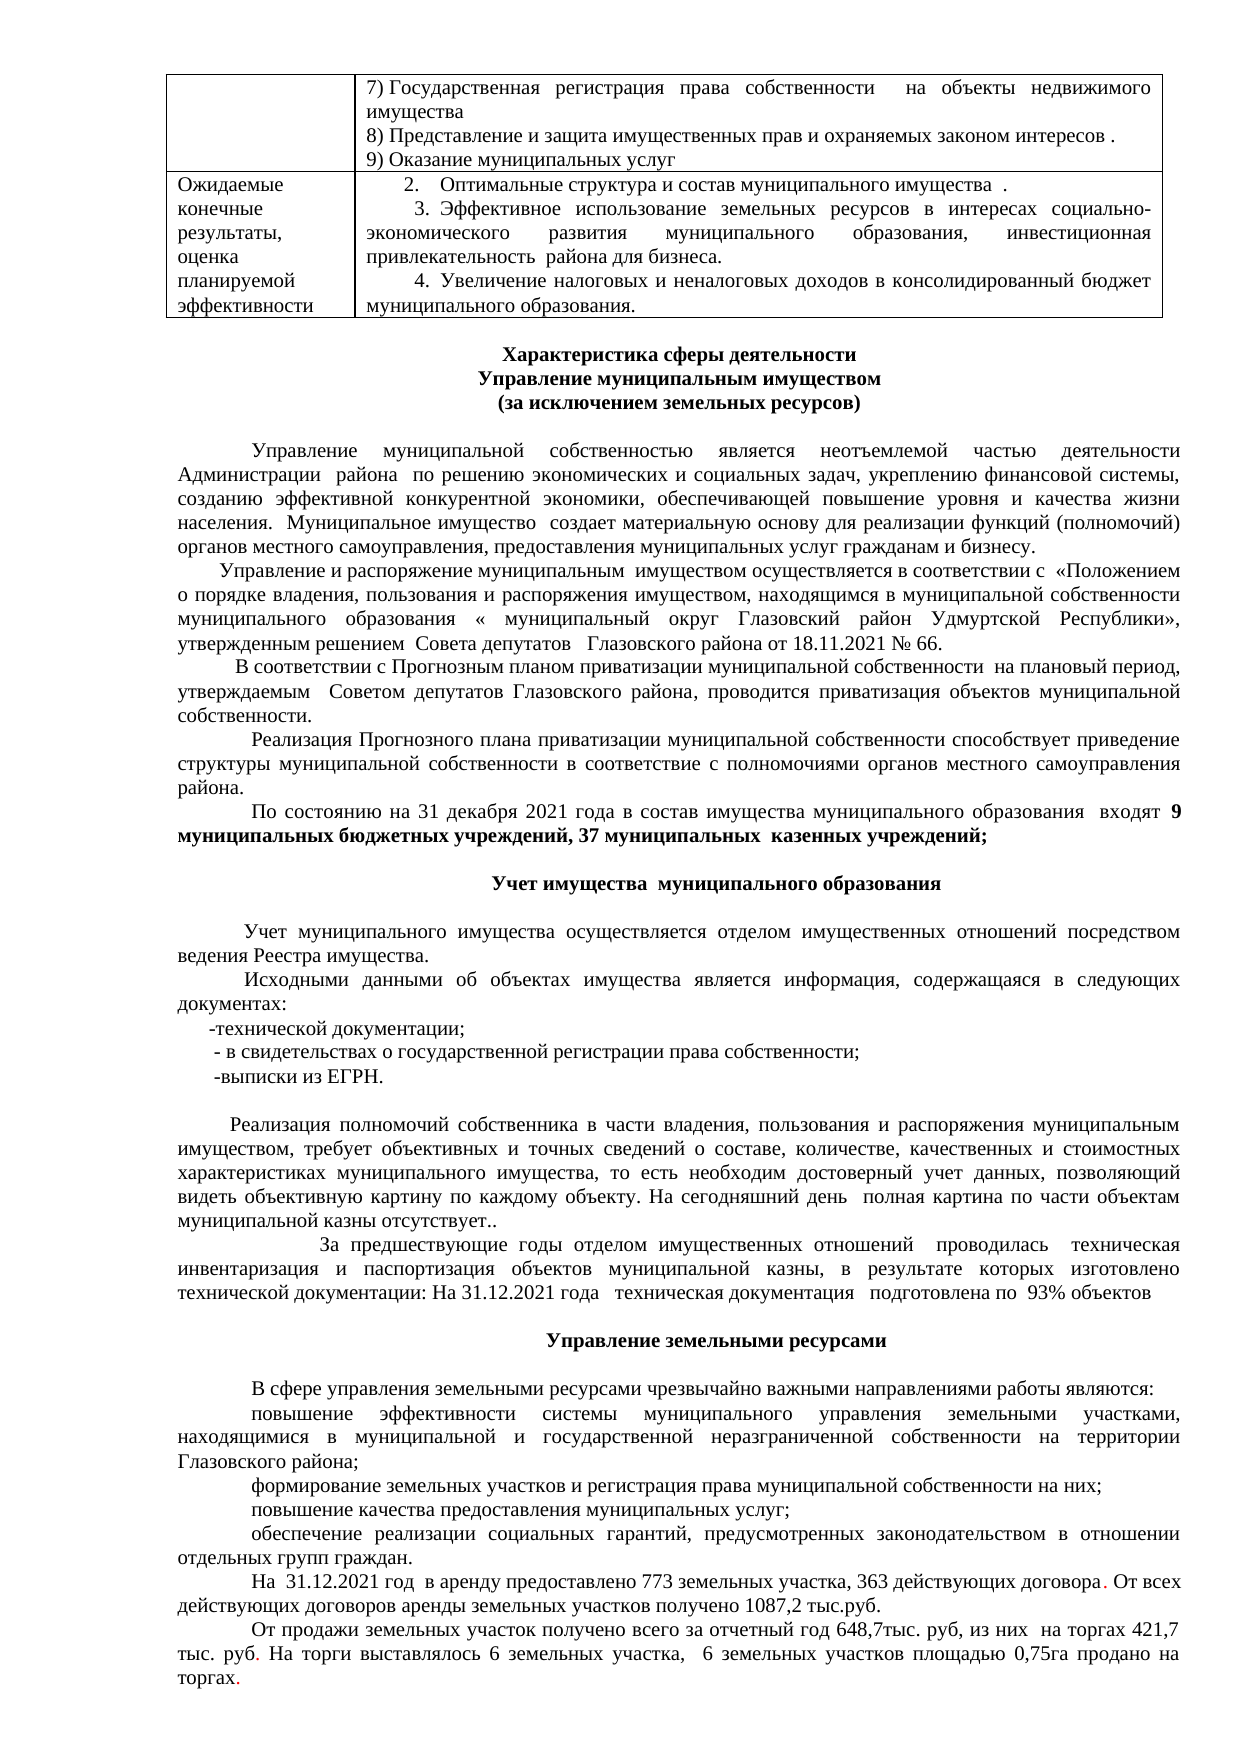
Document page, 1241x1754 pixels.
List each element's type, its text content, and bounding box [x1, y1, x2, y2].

table_cell Ожидаемые конечные результаты, оценка планируемой эффективности [167, 172, 354, 317]
text На 31.12.2021 год в аренду предоставлено 773 земельных участка, 363 действующих договора. От всех действующих договоров аренды земельных участков получено 1087,2 тыс.руб. [177, 1569, 1181, 1617]
text Управление муниципальной собственностью является неотъемлемой частью деятельности Администрации района по решению экономических и социальных задач, укреплению финансовой системы, созданию эффективной конкурентной экономики, обеспечивающей повышение уровня и качества жизни населения. Муниципальное имущество создает материальную основу для реализации функций (полномочий) органов местного самоуправления, предоставления муниципальных услуг гражданам и бизнесу. [177, 438, 1181, 558]
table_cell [167, 75, 354, 171]
text Управление муниципальным имуществом [177, 366, 1181, 390]
text повышение эффективности системы муниципального управления земельными участками, находящимися в муниципальной и государственной неразграниченной собственности на территории Глазовского района; [177, 1400, 1181, 1473]
text Характеристика сферы деятельности [177, 342, 1181, 366]
text - в свидетельствах о государственной регистрации права собственности; [177, 1039, 1181, 1063]
text формирование земельных участков и регистрация права муниципальной собственности на них; [177, 1473, 1181, 1497]
text Исходными данными об объектах имущества является информация, содержащаяся в следующих документах: [177, 967, 1181, 1015]
table_cell Оптимальные структура и состав муниципального имущества . Эффективное использование земельных ресурсов в интересах социально-экономического развития муниципального образования, инвестиционная привлекательность района для бизнеса. Увеличение налоговых и неналоговых доходов в консолидированный бюджет муниципального образования. [356, 172, 1162, 317]
text Учет муниципального имущества осуществляется отделом имущественных отношений посредством ведения Реестра имущества. [177, 919, 1181, 967]
text Управление земельными ресурсами [177, 1328, 1181, 1352]
text За предшествующие годы отделом имущественных отношений проводилась техническая инвентаризация и паспортизация объектов муниципальной казны, в результате которых изготовлено технической документации: На 31.12.2021 года техническая документация подготовлена по 93% объектов [177, 1232, 1181, 1304]
text -выписки из ЕГРН. [177, 1063, 1181, 1088]
text Управление и распоряжение муниципальным имуществом осуществляется в соответствии с «Положением о порядке владения, пользования и распоряжения имуществом, находящимся в муниципальной собственности муниципального образования « муниципальный округ Глазовский район Удмуртской Республики», утвержденным решением Совета депутатов Глазовского района от 18.11.2021 № 66. [177, 558, 1181, 654]
text повышение качества предоставления муниципальных услуг; [177, 1497, 1181, 1521]
text В сфере управления земельными ресурсами чрезвычайно важными направлениями работы являются: [177, 1376, 1181, 1400]
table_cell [356, 75, 1162, 171]
text В соответствии с Прогнозным планом приватизации муниципальной собственности на плановый период, утверждаемым Советом депутатов Глазовского района, проводится приватизация объектов муниципальной собственности. [177, 654, 1181, 727]
text Реализация полномочий собственника в части владения, пользования и распоряжения муниципальным имуществом, требует объективных и точных сведений о составе, количестве, качественных и стоимостных характеристиках муниципального имущества, то есть необходим достоверный учет данных, позволяющий видеть объективную картину по каждому объекту. На сегодняшний день полная картина по части объектам муниципальной казны отсутствует.. [177, 1088, 1181, 1232]
text Реализация Прогнозного плана приватизации муниципальной собственности способствует приведение структуры муниципальной собственности в соответствие с полномочиями органов местного самоуправления района. [177, 727, 1181, 799]
text (за исключением земельных ресурсов) [177, 390, 1181, 414]
text Учет имущества муниципального образования [177, 871, 1181, 895]
text От продажи земельных участок получено всего за отчетный год 648,7тыс. руб, из них на торгах 421,7 тыс. руб. На торги выставлялось 6 земельных участка, 6 земельных участков площадью 0,75га продано на торгах. [177, 1617, 1181, 1689]
text -технической документации; [177, 1015, 1181, 1039]
text обеспечение реализации социальных гарантий, предусмотренных законодательством в отношении отдельных групп граждан. [177, 1521, 1181, 1569]
text По состоянию на 31 декабря 2021 года в состав имущества муниципального образования входят 9 муниципальных бюджетных учреждений, 37 муниципальных казенных учреждений; [177, 799, 1181, 847]
